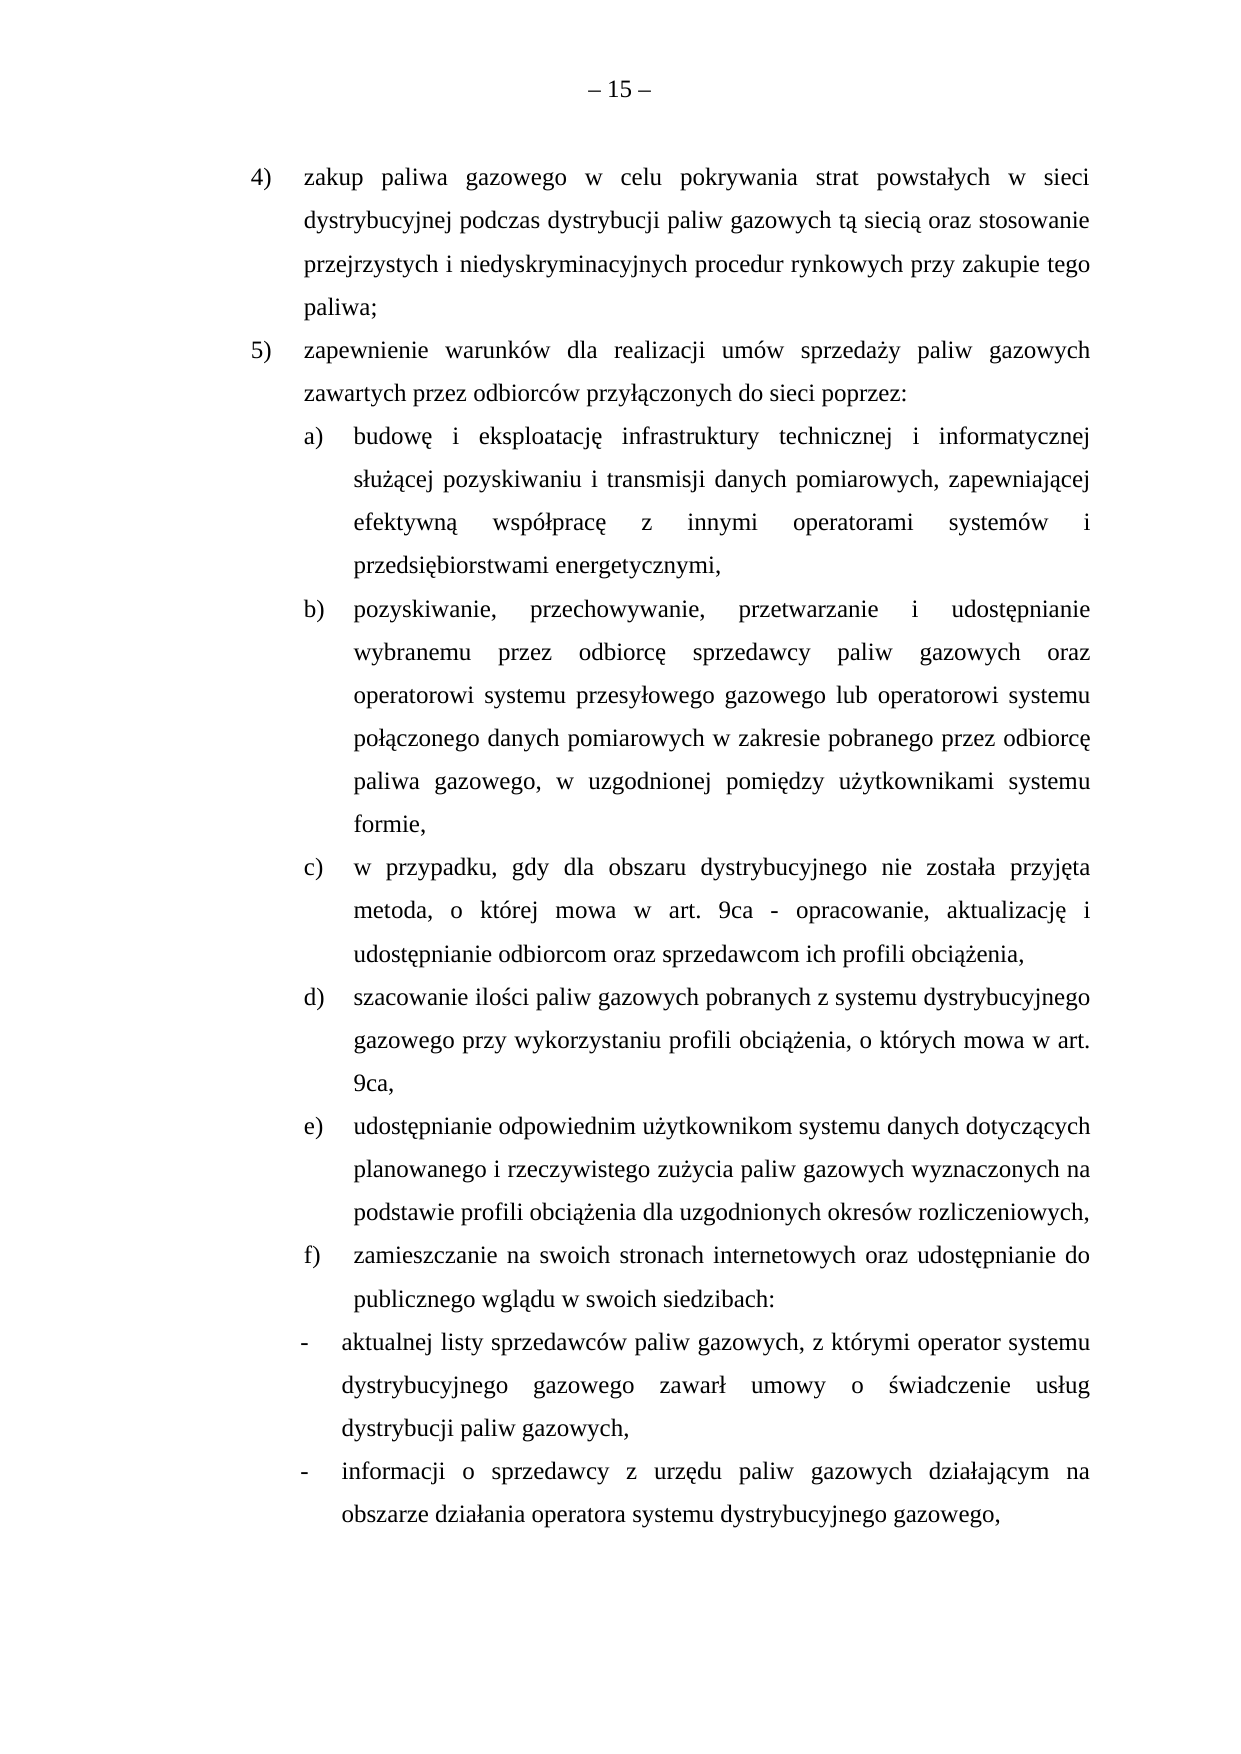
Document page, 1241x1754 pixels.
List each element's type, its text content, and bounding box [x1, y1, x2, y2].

text b) pozyskiwanie, przechowywanie, przetwarzanie i udostępnianie wybranemu przez odbiorcę sprzedawcy paliw gazowych oraz operatorowi systemu przesyłowego gazowego lub operatorowi systemu połączonego danych pomiarowych w zakresie pobranego przez odbiorcę paliwa gazowego, w uzgodnionej pomiędzy użytkownikami systemu formie, [304, 594, 1091, 838]
text a) budowę i eksploatację infrastruktury technicznej i informatycznej służącej pozyskiwaniu i transmisji danych pomiarowych, zapewniającej efektywną współpracę z innymi operatorami systemów i przedsiębiorstwami energetycznymi, [304, 421, 1091, 579]
text e) udostępnianie odpowiednim użytkownikom systemu danych dotyczących planowanego i rzeczywistego zużycia paliw gazowych wyznaczonych na podstawie profili obciążenia dla uzgodnionych okresów rozliczeniowych, [304, 1111, 1091, 1226]
text - informacji o sprzedawcy z urzędu paliw gazowych działającym na obszarze działania operatora systemu dystrybucyjnego gazowego, [300, 1456, 1091, 1528]
text f) zamieszczanie na swoich stronach internetowych oraz udostępnianie do publicznego wglądu w swoich siedzibach: [304, 1241, 1091, 1312]
text 4) zakup paliwa gazowego w celu pokrywania strat powstałych w sieci dystrybucyjnej podczas dystrybucji paliw gazowych tą siecią oraz stosowanie przejrzystych i niedyskryminacyjnych procedur rynkowych przy zakupie tego paliwa; [251, 162, 1091, 321]
text - aktualnej listy sprzedawców paliw gazowych, z którymi operator systemu dystrybucyjnego gazowego zawarł umowy o świadczenie usług dystrybucji paliw gazowych, [300, 1327, 1091, 1442]
text d) szacowanie ilości paliw gazowych pobranych z systemu dystrybucyjnego gazowego przy wykorzystaniu profili obciążenia, o których mowa w art. 9ca, [304, 982, 1091, 1097]
text c) w przypadku, gdy dla obszaru dystrybucyjnego nie została przyjęta metoda, o której mowa w art. 9ca - opracowanie, aktualizację i udostępnianie odbiorcom oraz sprzedawcom ich profili obciążenia, [304, 852, 1091, 967]
text 5) zapewnienie warunków dla realizacji umów sprzedaży paliw gazowych zawartych przez odbiorców przyłączonych do sieci poprzez: [251, 335, 1091, 407]
